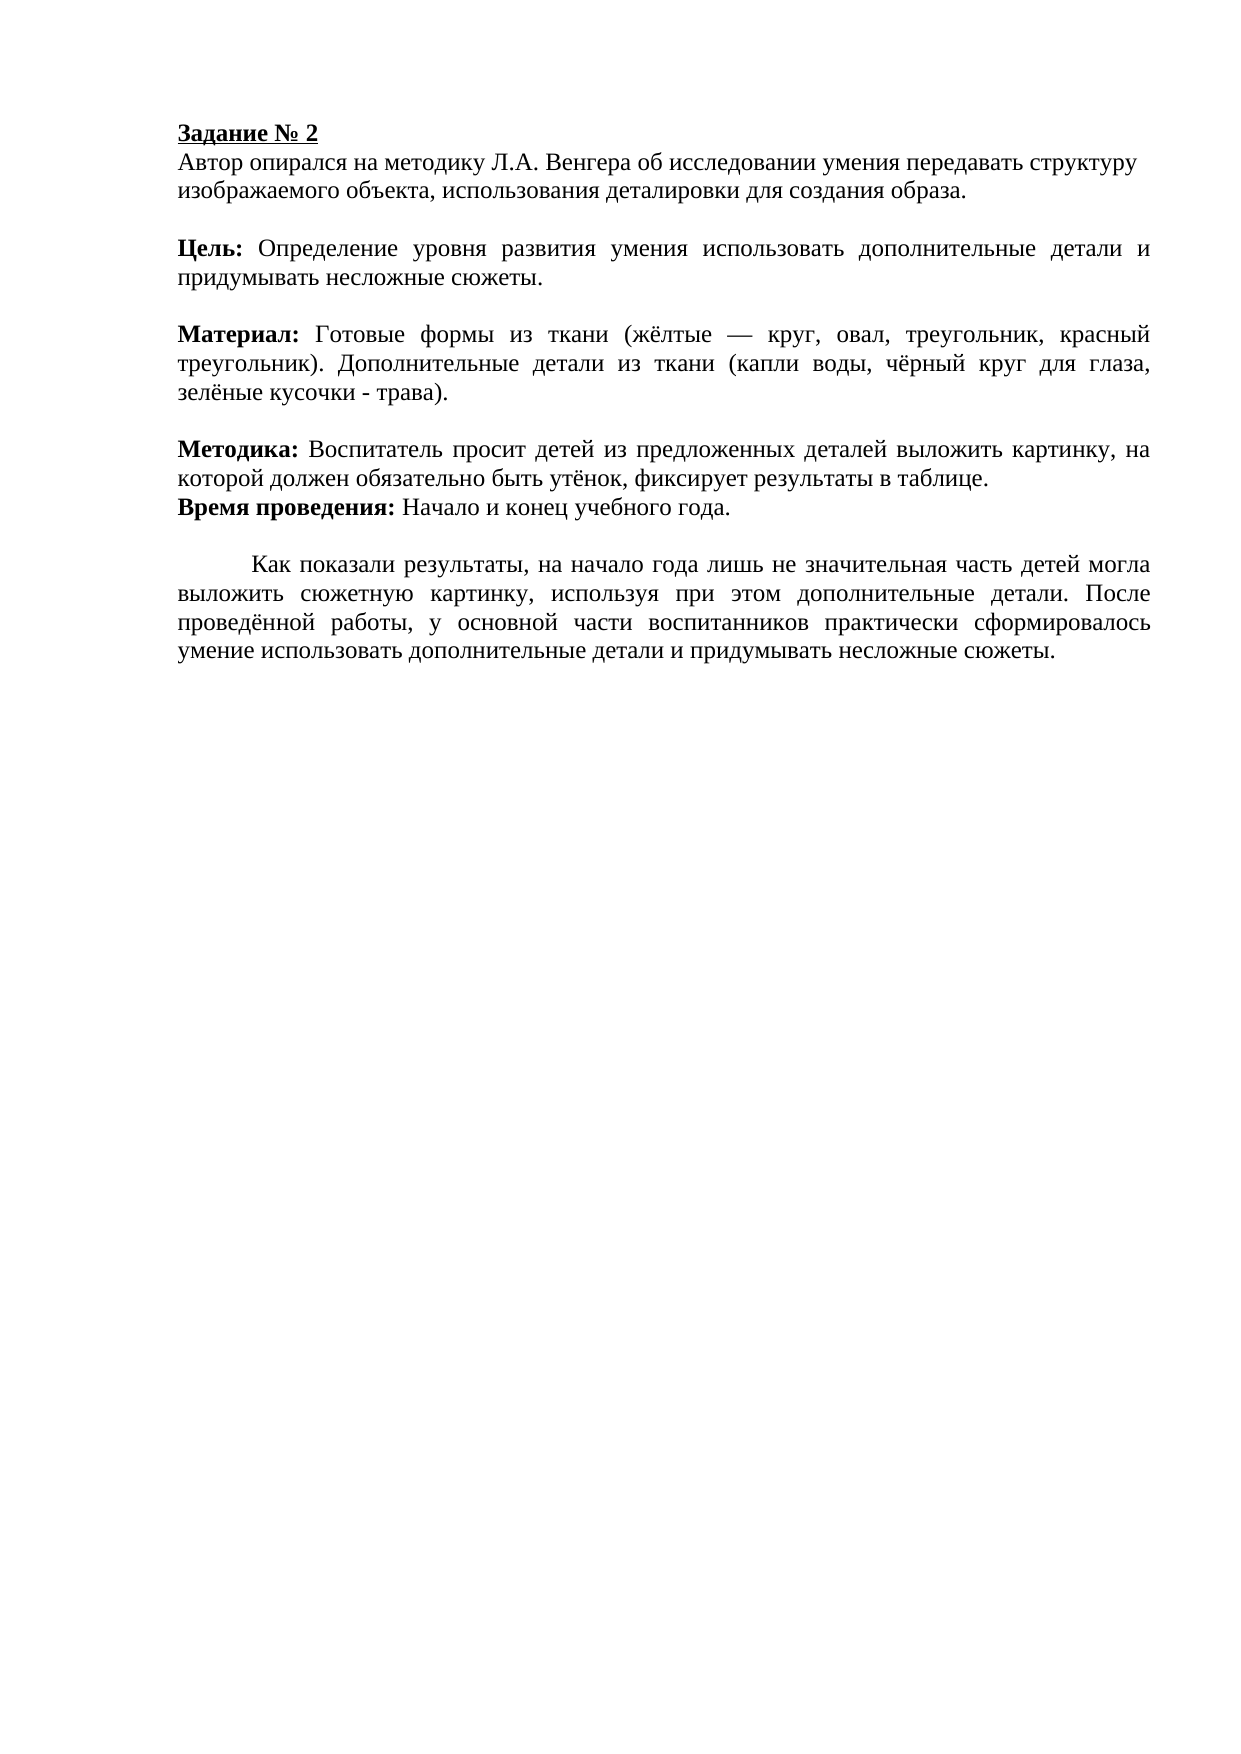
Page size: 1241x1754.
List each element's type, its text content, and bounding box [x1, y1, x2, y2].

text Время проведения: Начало и конец учебного года. [177, 492, 1152, 521]
text Как показали результаты, на начало года лишь не значительная часть детей могла выложить сюжетную картинку, используя при этом дополнительные детали. После проведённой работы, у основной части воспитанников практически сформировалось умение использовать дополнительные детали и придумывать несложные сюжеты. [177, 549, 1152, 664]
text Задание № 2 [177, 118, 1152, 147]
text Материал: Готовые формы из ткани (жёлтые — круг, овал, треугольник, красный треугольник). Дополнительные детали из ткани (капли воды, чёрный круг для глаза, зелёные кусочки - трава). [177, 319, 1152, 406]
text Цель: Определение уровня развития умения использовать дополнительные детали и придумывать несложные сюжеты. [177, 233, 1152, 291]
text Автор опирался на методику Л.А. Венгера об исследовании умения передавать структуру изображаемого объекта, использования деталировки для создания образа. [177, 147, 1152, 204]
text Методика: Воспитатель просит детей из предложенных деталей выложить картинку, на которой должен обязательно быть утёнок, фиксирует результаты в таблице. [177, 434, 1152, 492]
